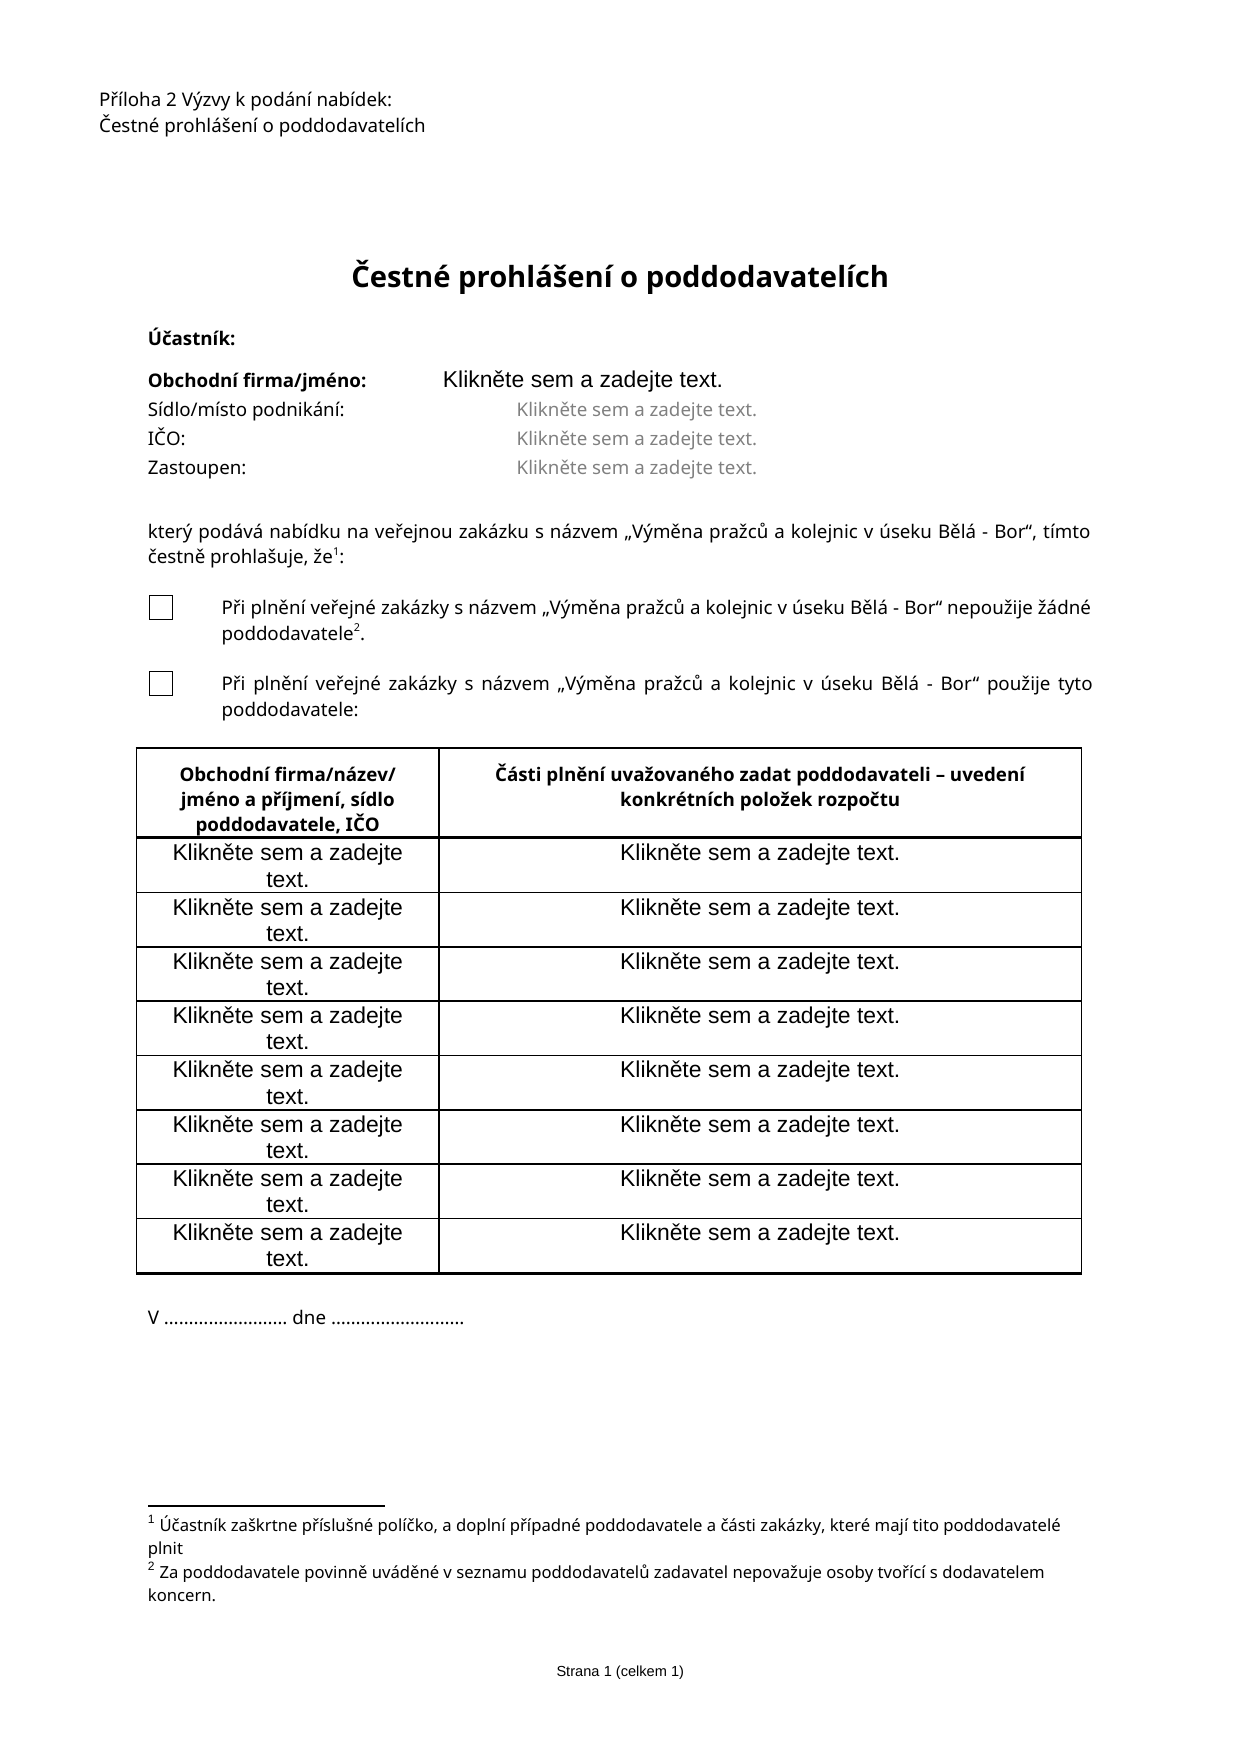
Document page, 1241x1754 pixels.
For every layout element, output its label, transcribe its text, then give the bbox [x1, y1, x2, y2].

table_header Obchodní firma/název/ jméno a příjmení, sídlo poddodavatele, IČO [137, 749, 438, 836]
text Při plnění veřejné zakázky s názvem „Výměna pražců a kolejnic v úseku Bělá - Bor“ použije tyto poddodavatele: [148, 670, 1093, 721]
text Účastník: [148, 321, 1093, 352]
text Obchodní firma/jméno: [148, 364, 1093, 393]
text který podává nabídku na veřejnou zakázku s názvem „Výměna pražců a kolejnic v úseku Bělá - Bor“, tímto čestně prohlašuje, že: [148, 518, 1093, 569]
text IČO: [148, 422, 1093, 451]
text Sídlo/místo podnikání: [148, 393, 1093, 422]
text Při plnění veřejné zakázky s názvem „Výměna pražců a kolejnic v úseku Bělá - Bor“ nepoužije žádné poddodavatele. [148, 594, 1093, 645]
table_header Části plnění uvažovaného zadat poddodavateli – uvedení konkrétních položek rozpočtu [440, 749, 1081, 836]
text Zastoupen: [148, 451, 1093, 480]
title Čestné prohlášení o poddodavatelích [148, 256, 1093, 296]
text V ………………….… dne ……………………… [148, 1300, 1092, 1329]
